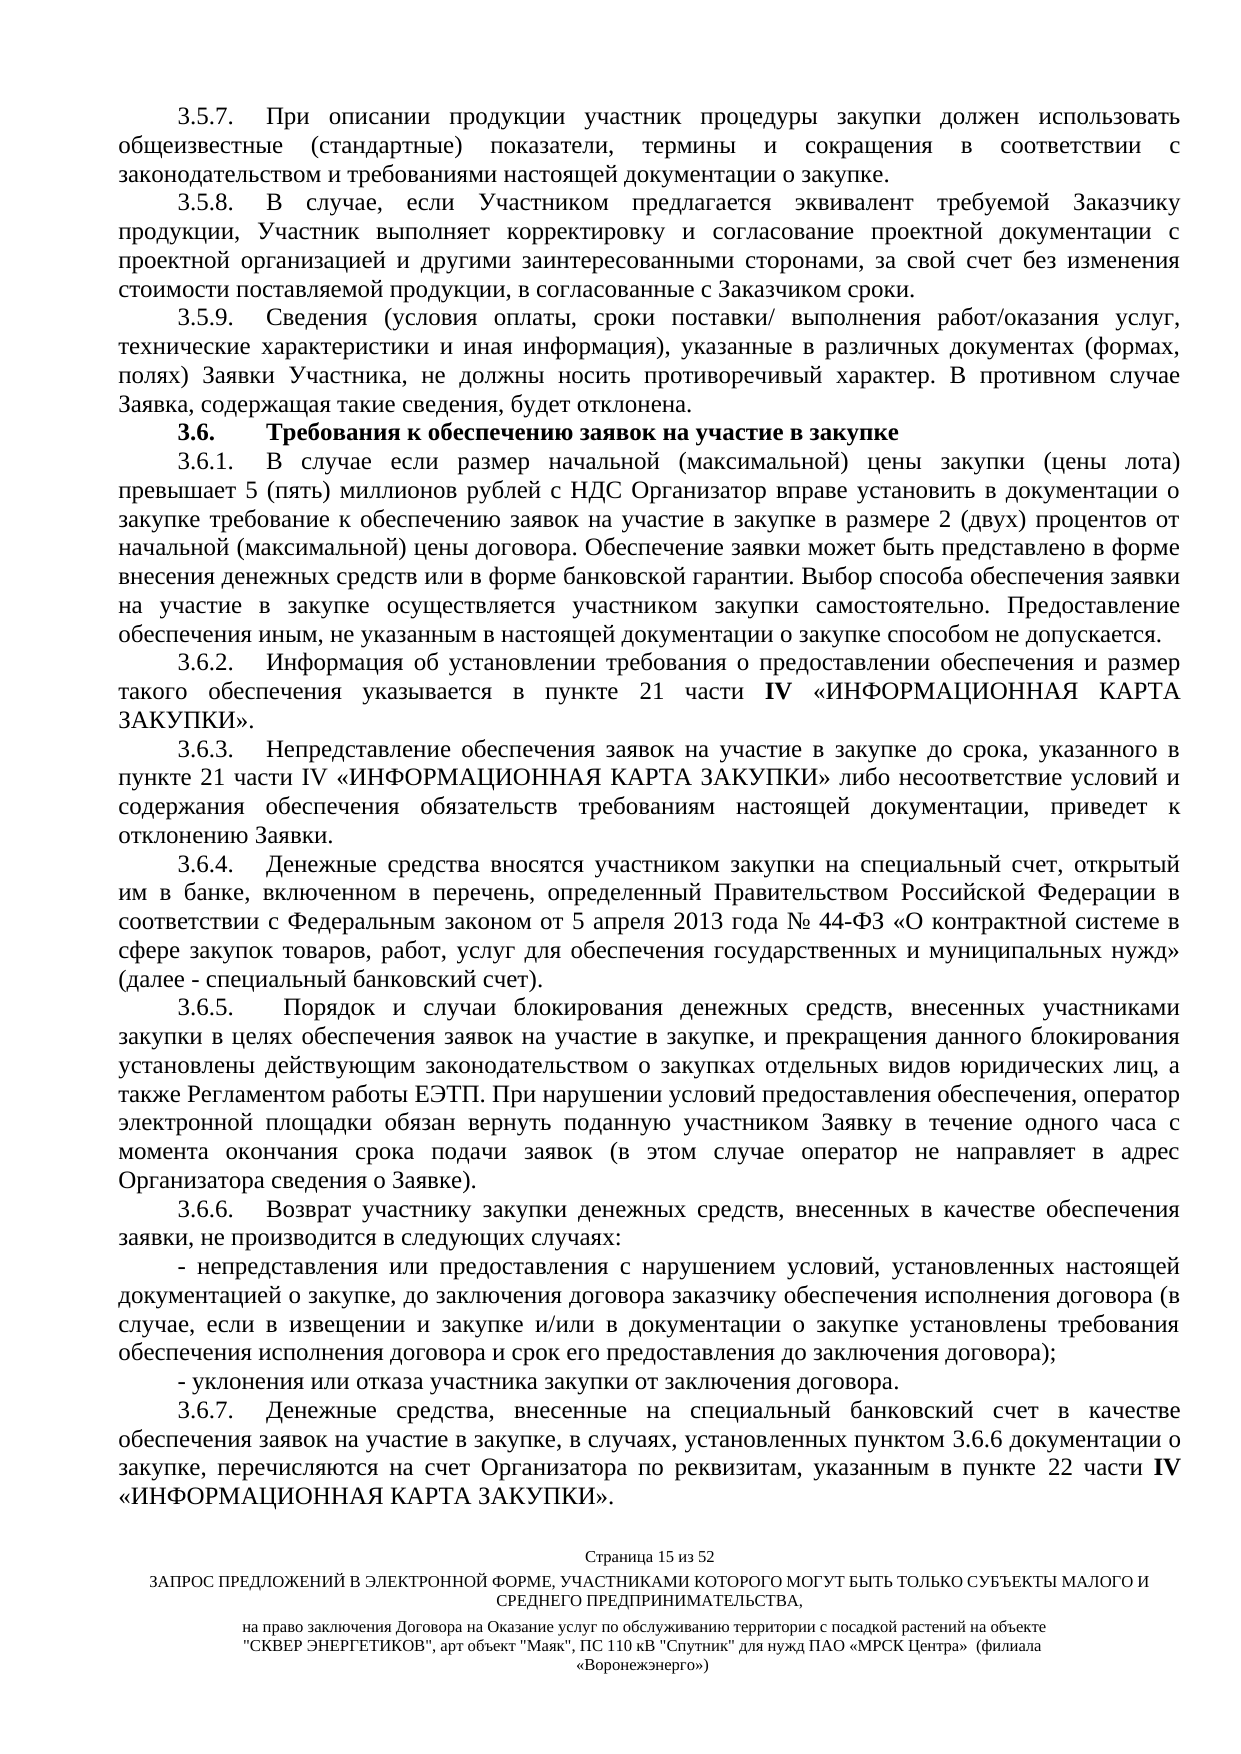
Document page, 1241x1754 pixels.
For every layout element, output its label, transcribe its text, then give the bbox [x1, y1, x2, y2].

subtitle Непредставление обеспечения заявок на участие в закупке до срока, указанного в пункте 21 части IV «ИНФОРМАЦИОННАЯ КАРТА ЗАКУПКИ» либо несоответствие условий и содержания обеспечения обязательств требованиям настоящей документации, приведет к отклонению Заявки. [118, 734, 1181, 849]
subtitle В случае, если Участником предлагается эквивалент требуемой Заказчику продукции, Участник выполняет корректировку и согласование проектной документации с проектной организацией и другими заинтересованными сторонами, за свой счет без изменения стоимости поставляемой продукции, в согласованные с Заказчиком сроки. [118, 187, 1181, 302]
text - уклонения или отказа участника закупки от заключения договора. [118, 1366, 1181, 1395]
subtitle Денежные средства вносятся участником закупки на специальный счет, открытый им в банке, включенном в перечень, определенный Правительством Российской Федерации в соответствии с Федеральным законом от 5 апреля 2013 года № 44-ФЗ «О контрактной системе в сфере закупок товаров, работ, услуг для обеспечения государственных и муниципальных нужд» (далее - специальный банковский счет). [118, 849, 1181, 992]
subtitle При описании продукции участник процедуры закупки должен использовать общеизвестные (стандартные) показатели, термины и сокращения в соответствии с законодательством и требованиями настоящей документации о закупке. [118, 101, 1181, 187]
subtitle Возврат участнику закупки денежных средств, внесенных в качестве обеспечения заявки, не производится в следующих случаях: [118, 1194, 1181, 1251]
subtitle Денежные средства, внесенные на специальный банковский счет в качестве обеспечения заявок на участие в закупке, в случаях, установленных пунктом 3.6.6 документации о закупке, перечисляются на счет Организатора по реквизитам, указанным в пункте 22 части IV «ИНФОРМАЦИОННАЯ КАРТА ЗАКУПКИ». [118, 1395, 1181, 1510]
subtitle В случае если размер начальной (максимальной) цены закупки (цены лота) превышает 5 (пять) миллионов рублей с НДС Организатор вправе установить в документации о закупке требование к обеспечению заявок на участие в закупке в размере 2 (двух) процентов от начальной (максимальной) цены договора. Обеспечение заявки может быть представлено в форме внесения денежных средств или в форме банковской гарантии. Выбор способа обеспечения заявки на участие в закупке осуществляется участником закупки самостоятельно. Предоставление обеспечения иным, не указанным в настоящей документации о закупке способом не допускается. [118, 446, 1181, 647]
subtitle Сведения (условия оплаты, сроки поставки/ выполнения работ/оказания услуг, технические характеристики и иная информация), указанные в различных документах (формах, полях) Заявки Участника, не должны носить противоречивый характер. В противном случае Заявка, содержащая такие сведения, будет отклонена. [118, 302, 1181, 417]
subtitle Порядок и случаи блокирования денежных средств, внесенных участниками закупки в целях обеспечения заявок на участие в закупке, и прекращения данного блокирования установлены действующим законодательством о закупках отдельных видов юридических лиц, а также Регламентом работы ЕЭТП. При нарушении условий предоставления обеспечения, оператор электронной площадки обязан вернуть поданную участником Заявку в течение одного часа с момента окончания срока подачи заявок (в этом случае оператор не направляет в адрес Организатора сведения о Заявке). [118, 992, 1181, 1194]
subtitle Требования к обеспечению заявок на участие в закупке [118, 417, 1181, 446]
subtitle Информация об установлении требования о предоставлении обеспечения и размер такого обеспечения указывается в пункте 21 части IV «ИНФОРМАЦИОННАЯ КАРТА ЗАКУПКИ». [118, 647, 1181, 734]
text - непредставления или предоставления с нарушением условий, установленных настоящей документацией о закупке, до заключения договора заказчику обеспечения исполнения договора (в случае, если в извещении и закупке и/или в документации о закупке установлены требования обеспечения исполнения договора и срок его предоставления до заключения договора); [118, 1251, 1181, 1366]
